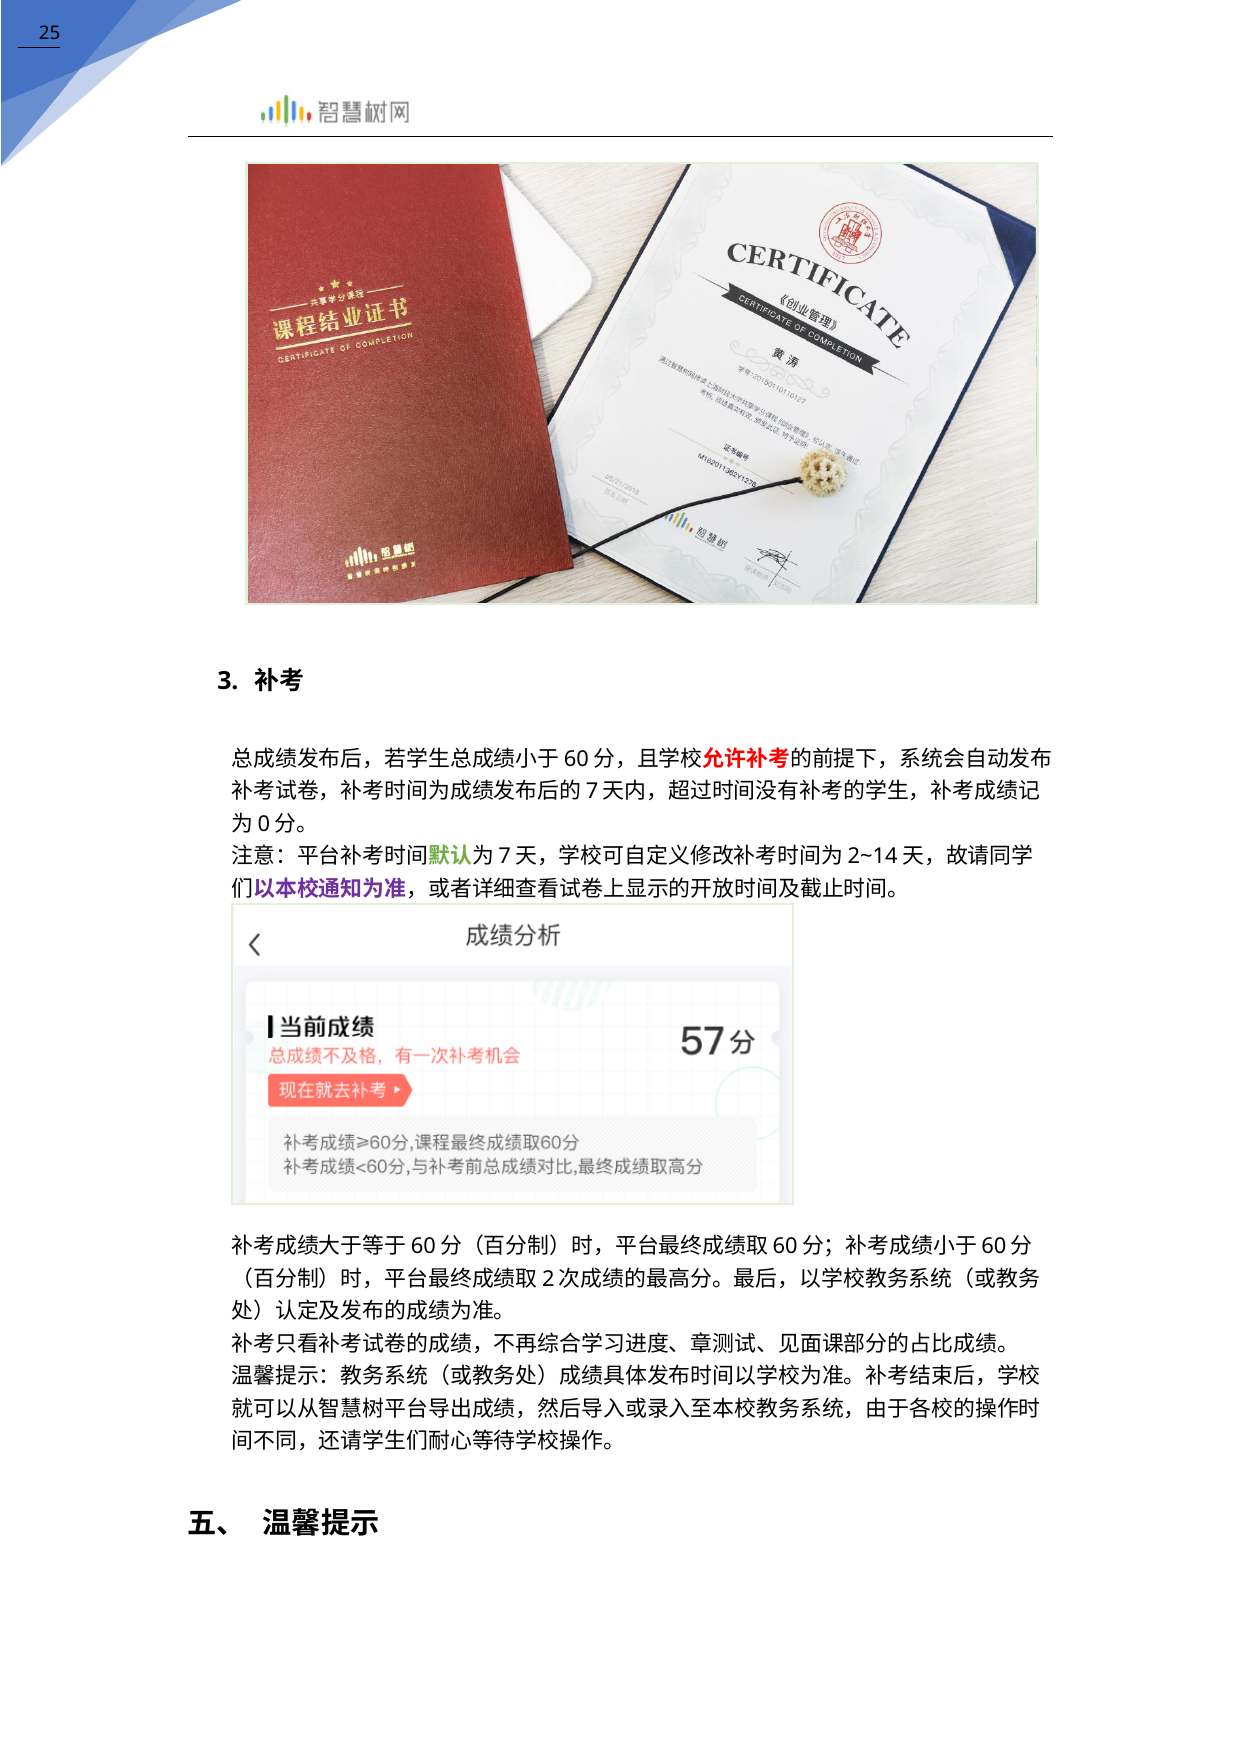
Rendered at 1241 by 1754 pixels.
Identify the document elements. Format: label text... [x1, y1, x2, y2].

text 补考只看补考试卷的成绩，不再综合学习进度、章测试、见面课部分的占比成绩。 [231, 1325, 1053, 1358]
list 温馨提示 [187, 1488, 1053, 1553]
text 总成绩发布后，若学生总成绩小于60分，且学校允许补考的前提下，系统会自动发布补考试卷，补考时间为成绩发布后的7天内，超过时间没有补考的学生，补考成绩记为0分。 [231, 740, 1053, 838]
text 温馨提示：教务系统（或教务处）成绩具体发布时间以学校为准。补考结束后，学校就可以从智慧树平台导出成绩，然后导入或录入至本校教务系统，由于各校的操作时间不同，还请学生们耐心等待学校操作。 [231, 1358, 1053, 1455]
text 补考成绩大于等于60分（百分制）时，平台最终成绩取60分；补考成绩小于60分（百分制）时，平台最终成绩取2次成绩的最高分。最后，以学校教务系统（或教务处）认定及发布的成绩为准。 [231, 1228, 1053, 1325]
picture [1, 0, 243, 168]
picture [233, 905, 792, 1203]
picture [250, 88, 417, 134]
subtitle 补考 [217, 646, 1053, 711]
picture [248, 164, 1037, 603]
text 注意：平台补考时间默认为7天，学校可自定义修改补考时间为2~14天，故请同学们以本校通知为准，或者详细查看试卷上显示的开放时间及截止时间。 [231, 838, 1053, 903]
